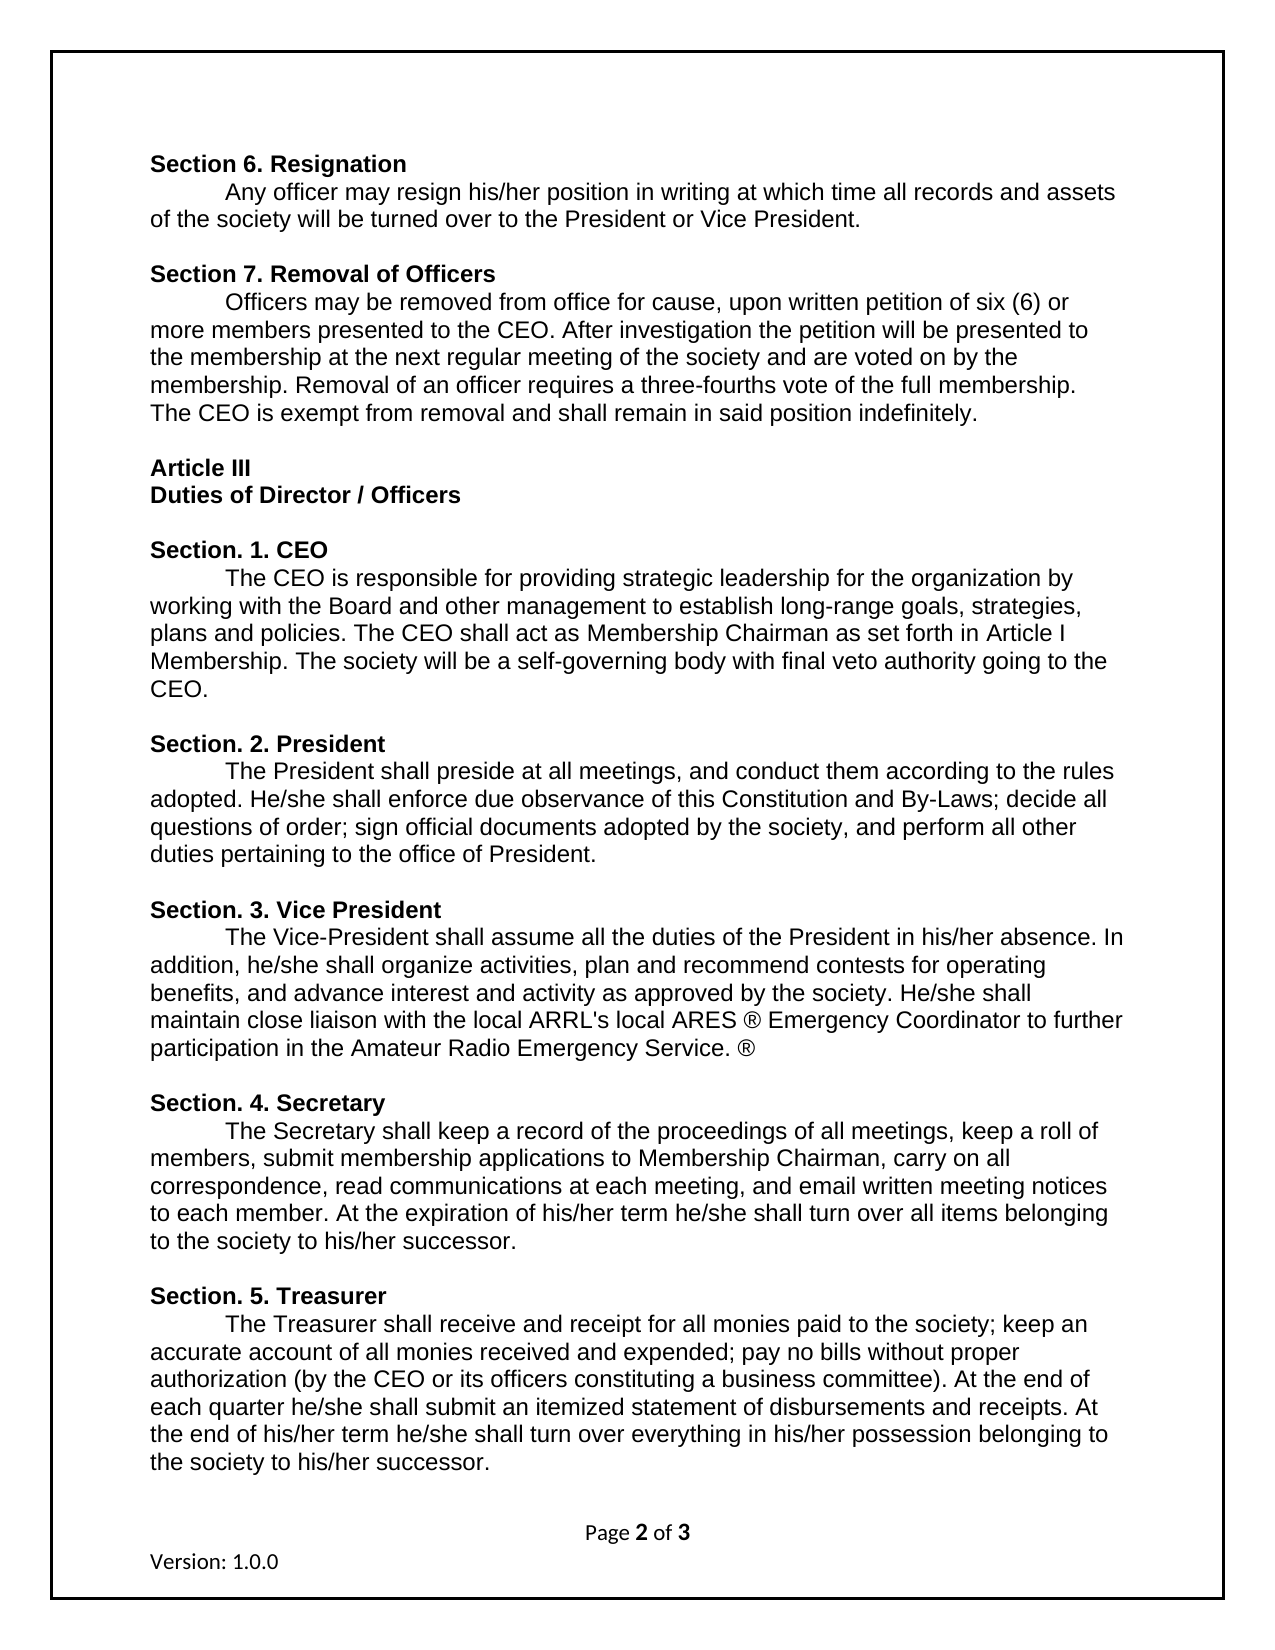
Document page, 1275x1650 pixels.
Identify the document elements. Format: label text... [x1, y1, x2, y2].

text Article III [150, 454, 1125, 481]
text Section. 1. CEO [150, 536, 1125, 564]
text The President shall preside at all meetings, and conduct them according to the rules adopted. He/she shall enforce due observance of this Constitution and By-Laws; decide all questions of order; sign official documents adopted by the society, and perform all other duties pertaining to the office of President. [150, 757, 1125, 868]
text Section. 3. Vice President [150, 896, 1125, 923]
text Any officer may resign his/her position in writing at which time all records and assets of the society will be turned over to the President or Vice President. [150, 178, 1125, 233]
text The Treasurer shall receive and receipt for all monies paid to the society; keep an accurate account of all monies received and expended; pay no bills without proper authorization (by the CEO or its officers constituting a business committee). At the end of each quarter he/she shall submit an itemized statement of disbursements and receipts. At the end of his/her term he/she shall turn over everything in his/her possession belonging to the society to his/her successor. [150, 1310, 1125, 1475]
text The Vice-President shall assume all the duties of the President in his/her absence. In addition, he/she shall organize activities, plan and recommend contests for operating benefits, and advance interest and activity as approved by the society. He/she shall maintain close liaison with the local ARRL's local ARES ® Emergency Coordinator to further participation in the Amateur Radio Emergency Service. ® [150, 923, 1125, 1061]
text Section 6. Resignation [150, 150, 1125, 178]
text Duties of Director / Officers [150, 481, 1125, 509]
text Officers may be removed from office for cause, upon written petition of six (6) or more members presented to the CEO. After investigation the petition will be presented to the membership at the next regular meeting of the society and are voted on by the membership. Removal of an officer requires a three-fourths vote of the full membership. The CEO is exempt from removal and shall remain in said position indefinitely. [150, 288, 1125, 426]
text Section. 2. President [150, 730, 1125, 757]
text The Secretary shall keep a record of the proceedings of all meetings, keep a roll of members, submit membership applications to Membership Chairman, carry on all correspondence, read communications at each meeting, and email written meeting notices to each member. At the expiration of his/her term he/she shall turn over all items belonging to the society to his/her successor. [150, 1117, 1125, 1254]
text Section. 4. Secretary [150, 1089, 1125, 1117]
text The CEO is responsible for providing strategic leadership for the organization by working with the Board and other management to establish long-range goals, strategies, plans and policies. The CEO shall act as Membership Chairman as set forth in Article I Membership. The society will be a self-governing body with final veto authority going to the CEO. [150, 564, 1125, 702]
text Section 7. Removal of Officers [150, 260, 1125, 288]
text Section. 5. Treasurer [150, 1282, 1125, 1310]
